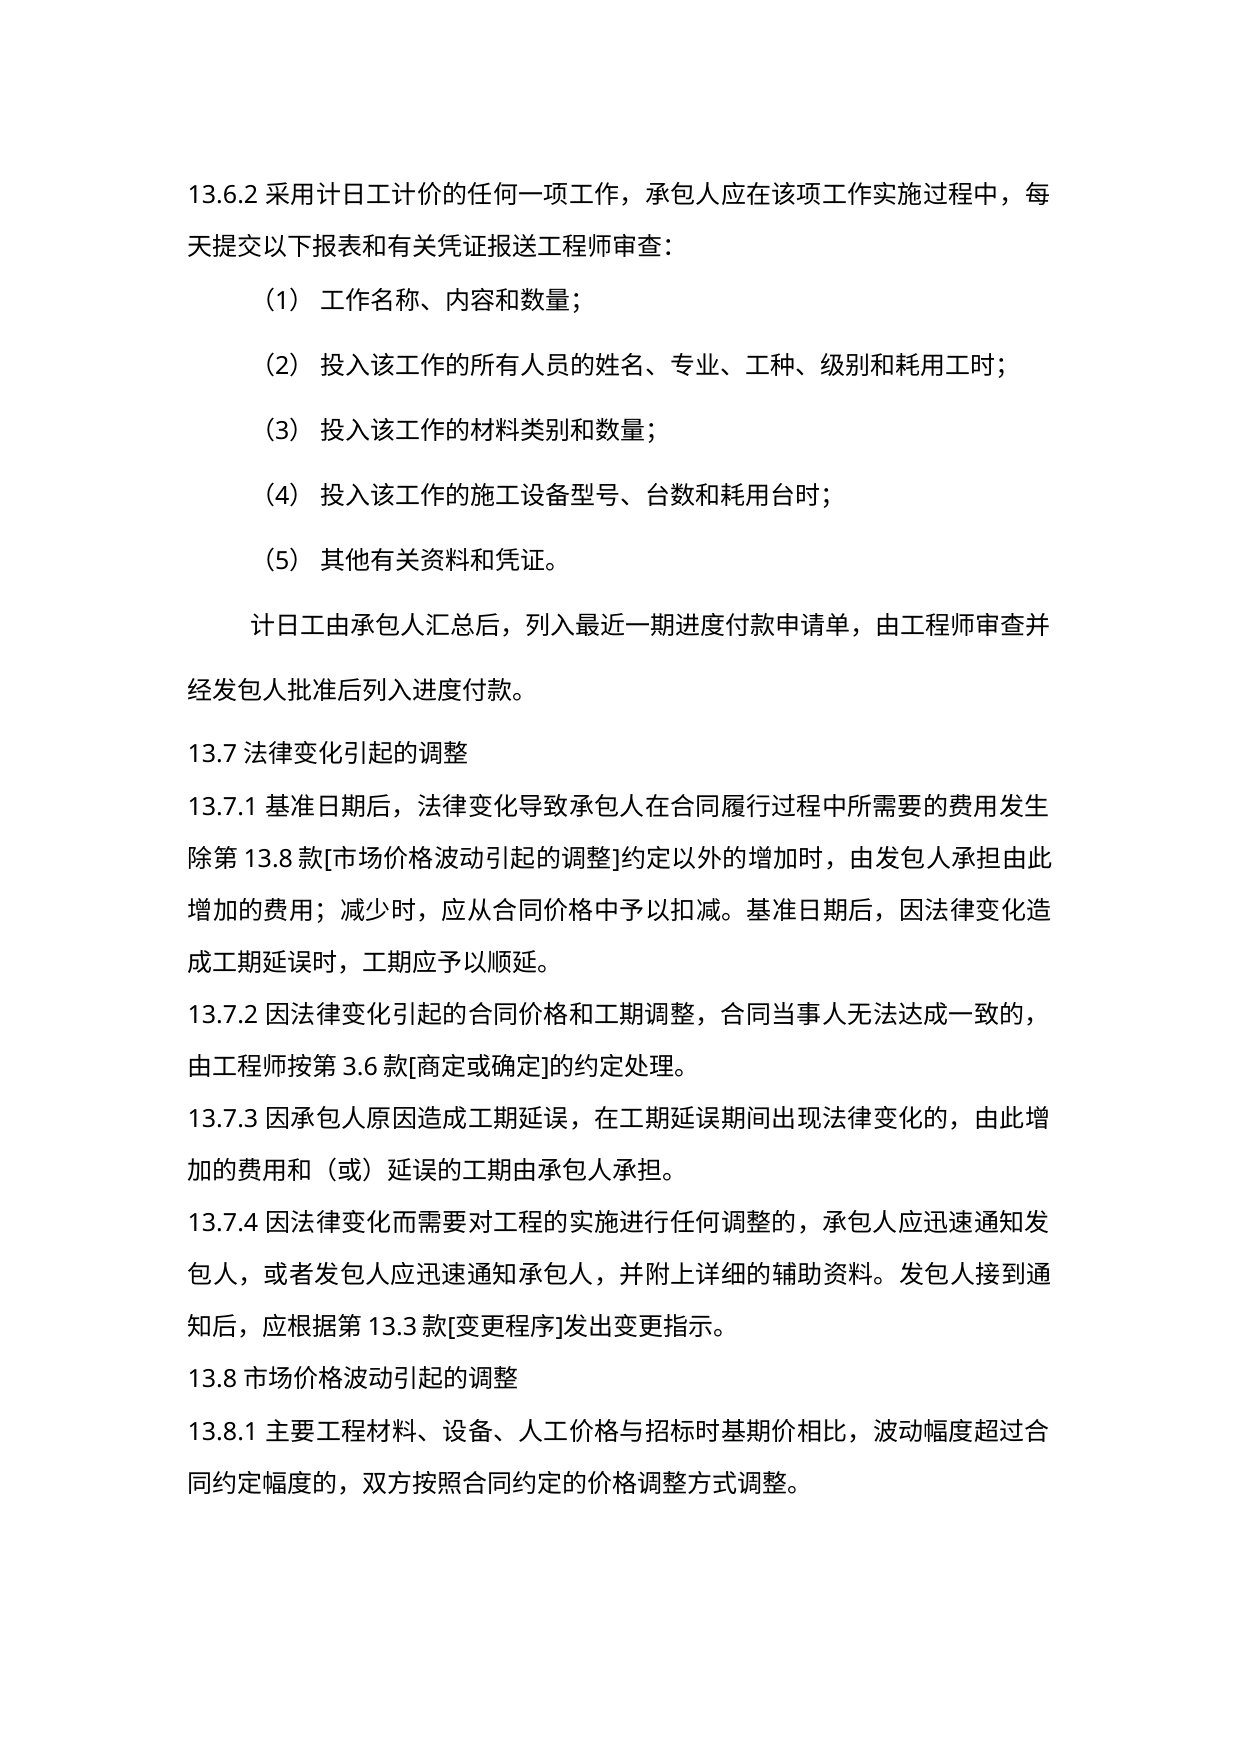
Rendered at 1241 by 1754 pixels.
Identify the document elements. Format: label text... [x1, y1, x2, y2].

text （3） 投入该工作的材料类别和数量； [187, 396, 1053, 461]
text （4） 投入该工作的施工设备型号、台数和耗用台时； [187, 461, 1053, 526]
list 13.7.4 因法律变化而需要对工程的实施进行任何调整的，承包人应迅速通知发包人，或者发包人应迅速通知承包人，并附上详细的辅助资料。发包人接到通知后，应根据第13.3款[变更程序]发出变更指示。 [187, 1190, 1053, 1346]
list 13.6.2 采用计日工计价的任何一项工作，承包人应在该项工作实施过程中，每天提交以下报表和有关凭证报送工程师审查： [187, 162, 1053, 266]
text （1） 工作名称、内容和数量； [187, 266, 1053, 331]
list 13.8 市场价格波动引起的调整 [187, 1346, 1053, 1398]
list 13.7.1 基准日期后，法律变化导致承包人在合同履行过程中所需要的费用发生除第13.8款[市场价格波动引起的调整]约定以外的增加时，由发包人承担由此增加的费用；减少时，应从合同价格中予以扣减。基准日期后，因法律变化造成工期延误时，工期应予以顺延。 [187, 773, 1053, 982]
list 13.7.2 因法律变化引起的合同价格和工期调整，合同当事人无法达成一致的，由工程师按第3.6款[商定或确定]的约定处理。 [187, 982, 1053, 1086]
list 13.7.3 因承包人原因造成工期延误，在工期延误期间出现法律变化的，由此增加的费用和（或）延误的工期由承包人承担。 [187, 1086, 1053, 1190]
text （5） 其他有关资料和凭证。 [187, 526, 1053, 591]
text （2） 投入该工作的所有人员的姓名、专业、工种、级别和耗用工时； [187, 331, 1053, 396]
list 13.7 法律变化引起的调整 [187, 721, 1053, 773]
text 计日工由承包人汇总后，列入最近一期进度付款申请单，由工程师审查并经发包人批准后列入进度付款。 [187, 591, 1053, 721]
list 13.8.1 主要工程材料、设备、人工价格与招标时基期价相比，波动幅度超过合同约定幅度的，双方按照合同约定的价格调整方式调整。 [187, 1398, 1053, 1502]
